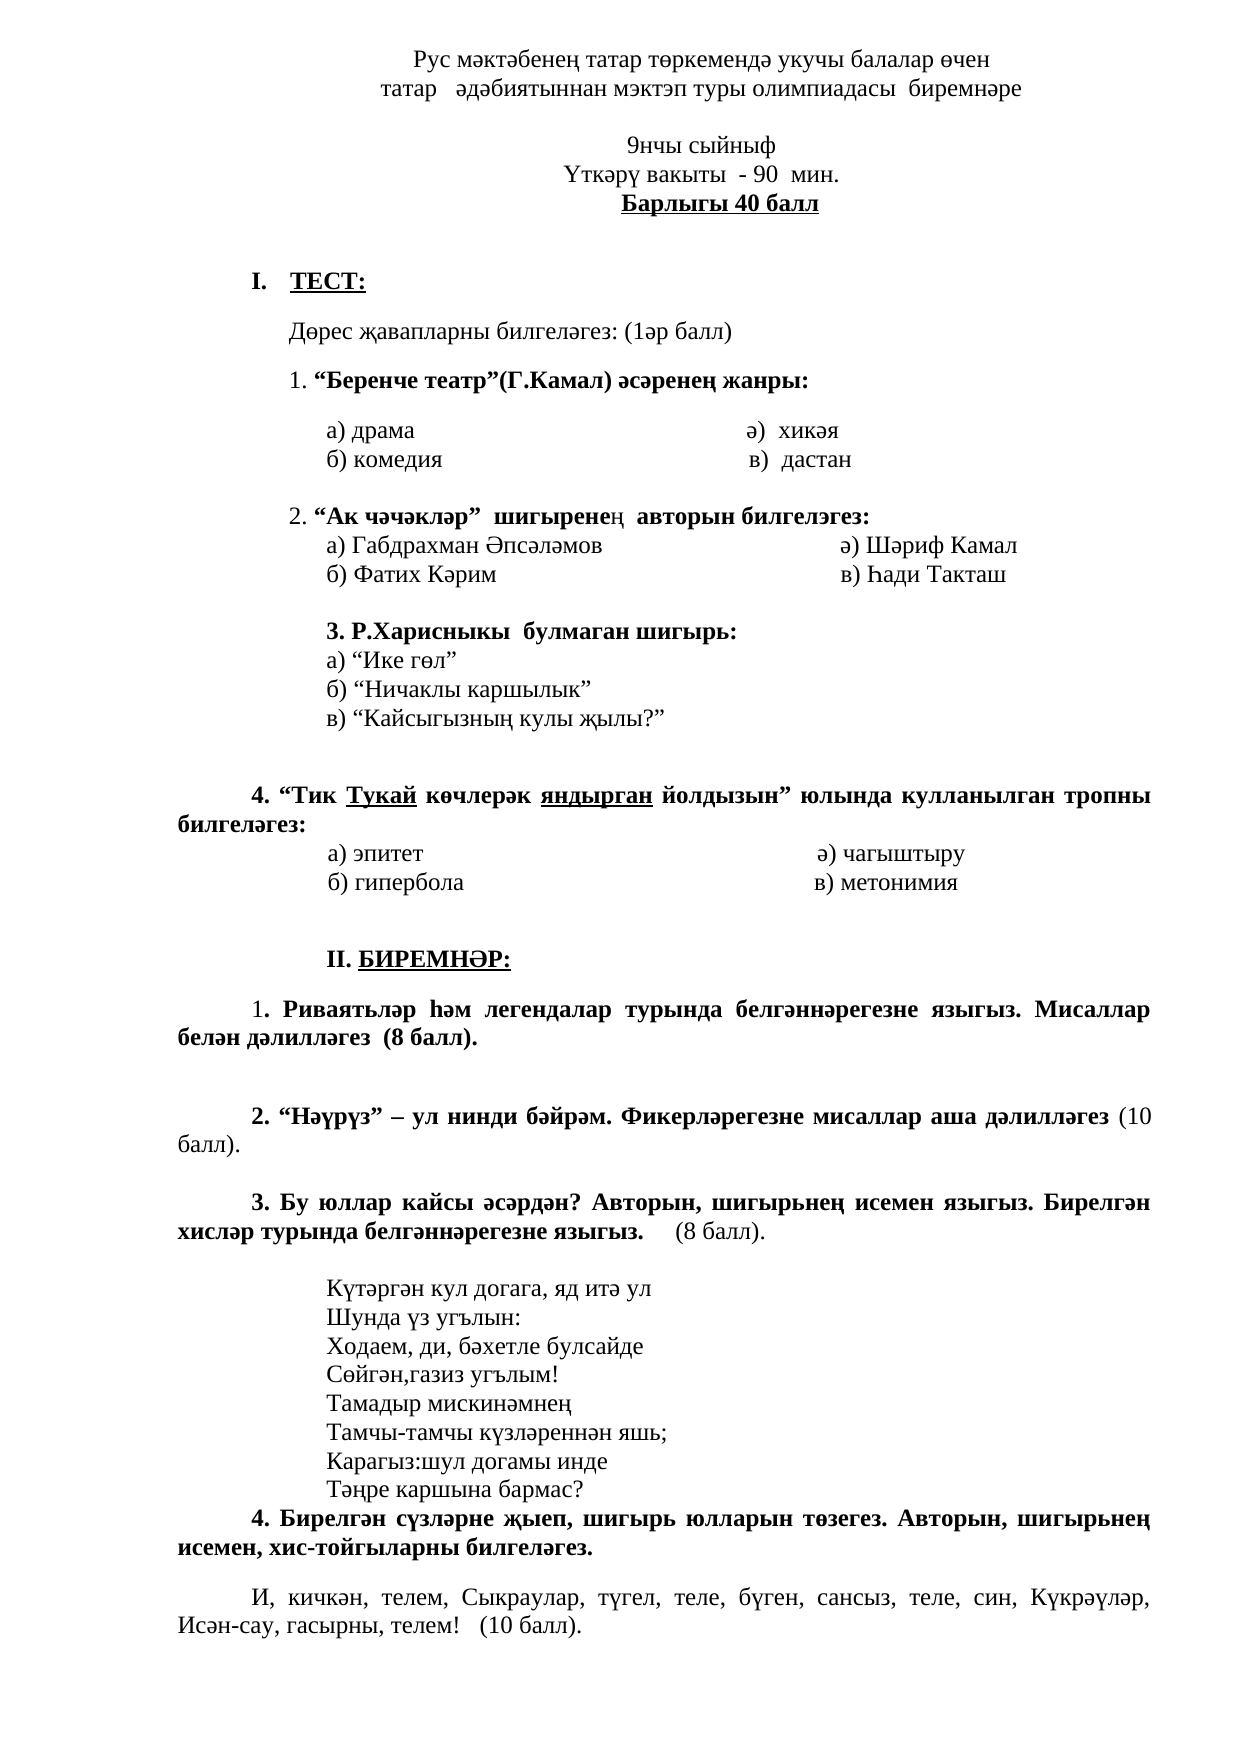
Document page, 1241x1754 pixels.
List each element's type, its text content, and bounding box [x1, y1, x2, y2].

list б) комедия в) дастан [252, 444, 1152, 473]
text 4. “Тик Тукай көчлерәк яндырган йолдызын” юлында кулланылган тропны билгеләгез: [177, 780, 1152, 838]
text Барлыгы 40 балл [215, 188, 1152, 217]
text 9нчы сыйныф [177, 131, 1152, 159]
list Ходаем, ди, бәхетле булсайде [252, 1331, 1152, 1359]
list б) Фатих Кәрим в) Һади Такташ [252, 559, 1152, 588]
list 2. “Ак чәчәкләр” шигыренең авторын билгелэгез: [215, 501, 487, 530]
list 3. Р.Харисныкы булмаган шигырь: [252, 616, 1152, 645]
list б) “Ничаклы каршылык” [252, 674, 1152, 703]
list Тамчы-тамчы күзләреннән яшь; [252, 1417, 1152, 1446]
list а) Габдрахман Әпсәләмов ә) Шәриф Камал [252, 530, 1152, 559]
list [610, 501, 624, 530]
text И, кичкән, телем, Сыкраулар, түгел, теле, бүген, сансыз, теле, син, Күкрәүләр, Исән-сау, гасырны, телем! (10 балл). [177, 1582, 1152, 1639]
list в) “Кайсыгызның кулы җылы?” [252, 703, 1152, 731]
text Дөрес җавапларны билгеләгез: (1әр балл) [215, 316, 1152, 345]
text 1. “Беренче театр”(Г.Камал) әсәренең жанры: [215, 366, 1152, 394]
list Тамадыр мискинәмнең [252, 1388, 1152, 1417]
text II. БИРЕМНӘР: [252, 944, 1152, 973]
list Күтәргән кул догага, яд итә ул [252, 1273, 1152, 1302]
list 2. “Ак чәчәкләр” шигыренең авторын билгелэгез: [630, 501, 1152, 530]
list ТЕСТ: [177, 266, 1152, 295]
list Шунда үз угълын: [252, 1302, 1152, 1331]
list 3. Бу юллар кайсы әсәрдән? Авторын, шигырьнең исемен языгыз. Бирелгән хисләр турында белгәннәрегезне языгыз. (8 балл). [177, 1187, 1152, 1244]
list Сөйгән,газиз угълым! [252, 1359, 1152, 1388]
text татар әдәбиятыннан мэктэп туры олимпиадасы биремнәре [177, 73, 1152, 102]
list Тәңре каршына бармас? [252, 1474, 1152, 1503]
list 4. Бирелгән сүзләрне җыеп, шигырь юлларын төзегез. Авторын, шигырьнең исемен, хис-тойгыларны билгеләгез. [177, 1503, 1152, 1561]
list а) эпитет ә) чагыштыру [288, 838, 1152, 867]
list 2. “Нәүрүз” – ул нинди бәйрәм. Фикерләрегезне мисаллар аша дәлилләгез (10 балл). [177, 1101, 1152, 1158]
list Карагыз:шул догамы инде [252, 1446, 1152, 1474]
text 1. Риваятьләр һәм легендалар турында белгәннәрегезне языгыз. Мисаллар белән дәлилләгез (8 балл). [177, 994, 1152, 1051]
text Үткәрү вакыты - 90 мин. [177, 159, 1152, 188]
text Рус мәктәбенең татар төркемендә укучы балалар өчен [177, 44, 1152, 73]
list б) гипербола в) метонимия [288, 867, 1152, 895]
list а) “Ике гөл” [252, 645, 1152, 674]
list а) драма ә) хикәя [252, 415, 1152, 444]
